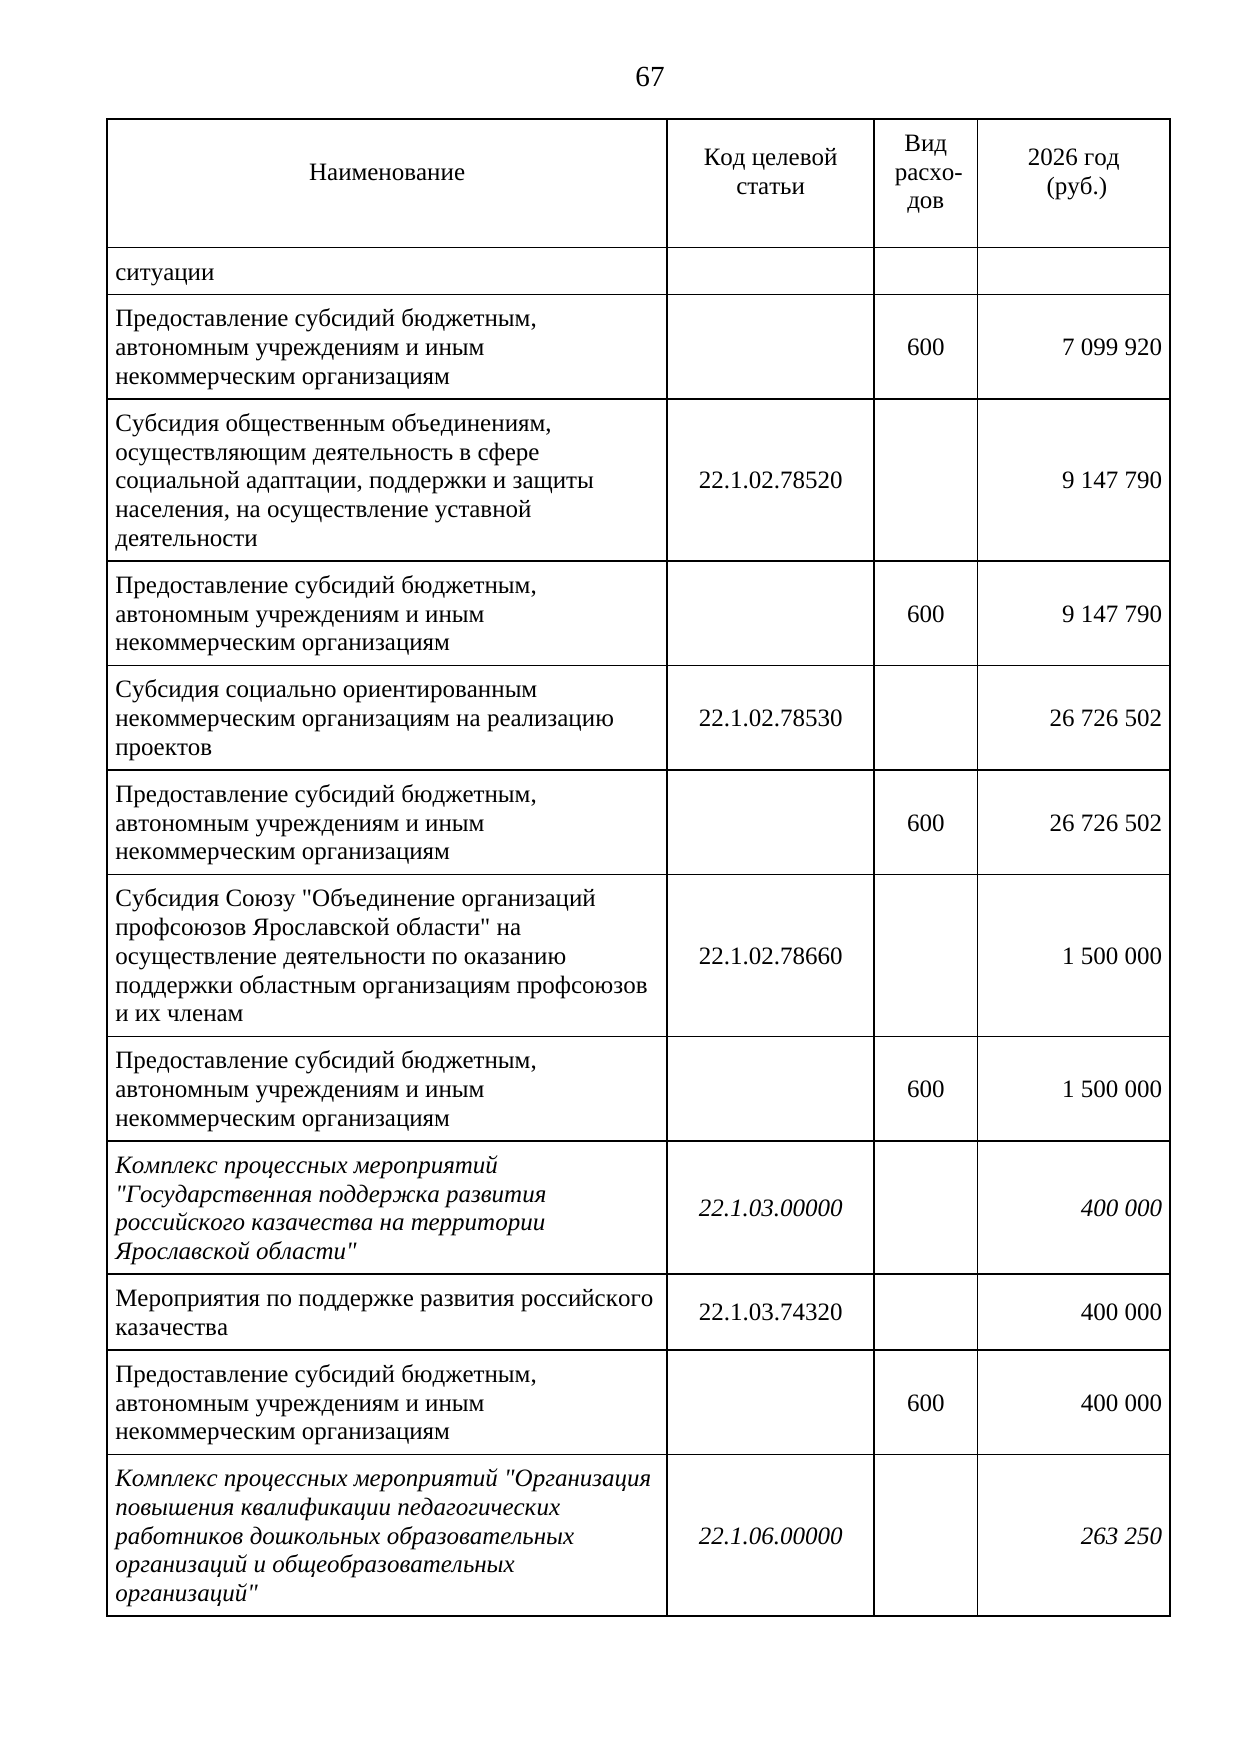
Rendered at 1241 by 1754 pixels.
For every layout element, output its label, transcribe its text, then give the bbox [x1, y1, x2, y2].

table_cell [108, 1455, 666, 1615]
table_header 2026 год (руб.) [978, 120, 1169, 247]
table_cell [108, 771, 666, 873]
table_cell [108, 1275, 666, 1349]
table_header Код целевой статьи [668, 120, 873, 247]
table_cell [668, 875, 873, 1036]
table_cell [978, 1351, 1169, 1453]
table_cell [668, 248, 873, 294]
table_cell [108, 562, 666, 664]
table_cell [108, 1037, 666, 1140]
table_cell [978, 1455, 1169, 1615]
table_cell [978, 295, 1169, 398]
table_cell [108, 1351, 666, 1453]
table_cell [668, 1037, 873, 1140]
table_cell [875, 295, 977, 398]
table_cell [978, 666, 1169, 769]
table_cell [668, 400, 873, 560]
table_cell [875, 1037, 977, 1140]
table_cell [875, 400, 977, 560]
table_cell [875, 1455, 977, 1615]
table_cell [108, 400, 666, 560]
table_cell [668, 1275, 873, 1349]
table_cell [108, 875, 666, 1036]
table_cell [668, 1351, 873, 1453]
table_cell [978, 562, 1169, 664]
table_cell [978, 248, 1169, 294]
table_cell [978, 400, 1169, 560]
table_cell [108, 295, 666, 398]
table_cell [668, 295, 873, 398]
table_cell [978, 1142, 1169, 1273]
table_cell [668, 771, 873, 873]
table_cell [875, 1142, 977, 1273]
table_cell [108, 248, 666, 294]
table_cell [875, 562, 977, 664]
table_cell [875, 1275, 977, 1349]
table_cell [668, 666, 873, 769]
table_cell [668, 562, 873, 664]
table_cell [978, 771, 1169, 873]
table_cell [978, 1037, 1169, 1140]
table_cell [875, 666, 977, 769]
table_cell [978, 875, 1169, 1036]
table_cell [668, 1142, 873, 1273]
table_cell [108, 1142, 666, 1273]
table_header Наименование [108, 120, 666, 247]
table_header Вид расхо- дов [875, 120, 977, 247]
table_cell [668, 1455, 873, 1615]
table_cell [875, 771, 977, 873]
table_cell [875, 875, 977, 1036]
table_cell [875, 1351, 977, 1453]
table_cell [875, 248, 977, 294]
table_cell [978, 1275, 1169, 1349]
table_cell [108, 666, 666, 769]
